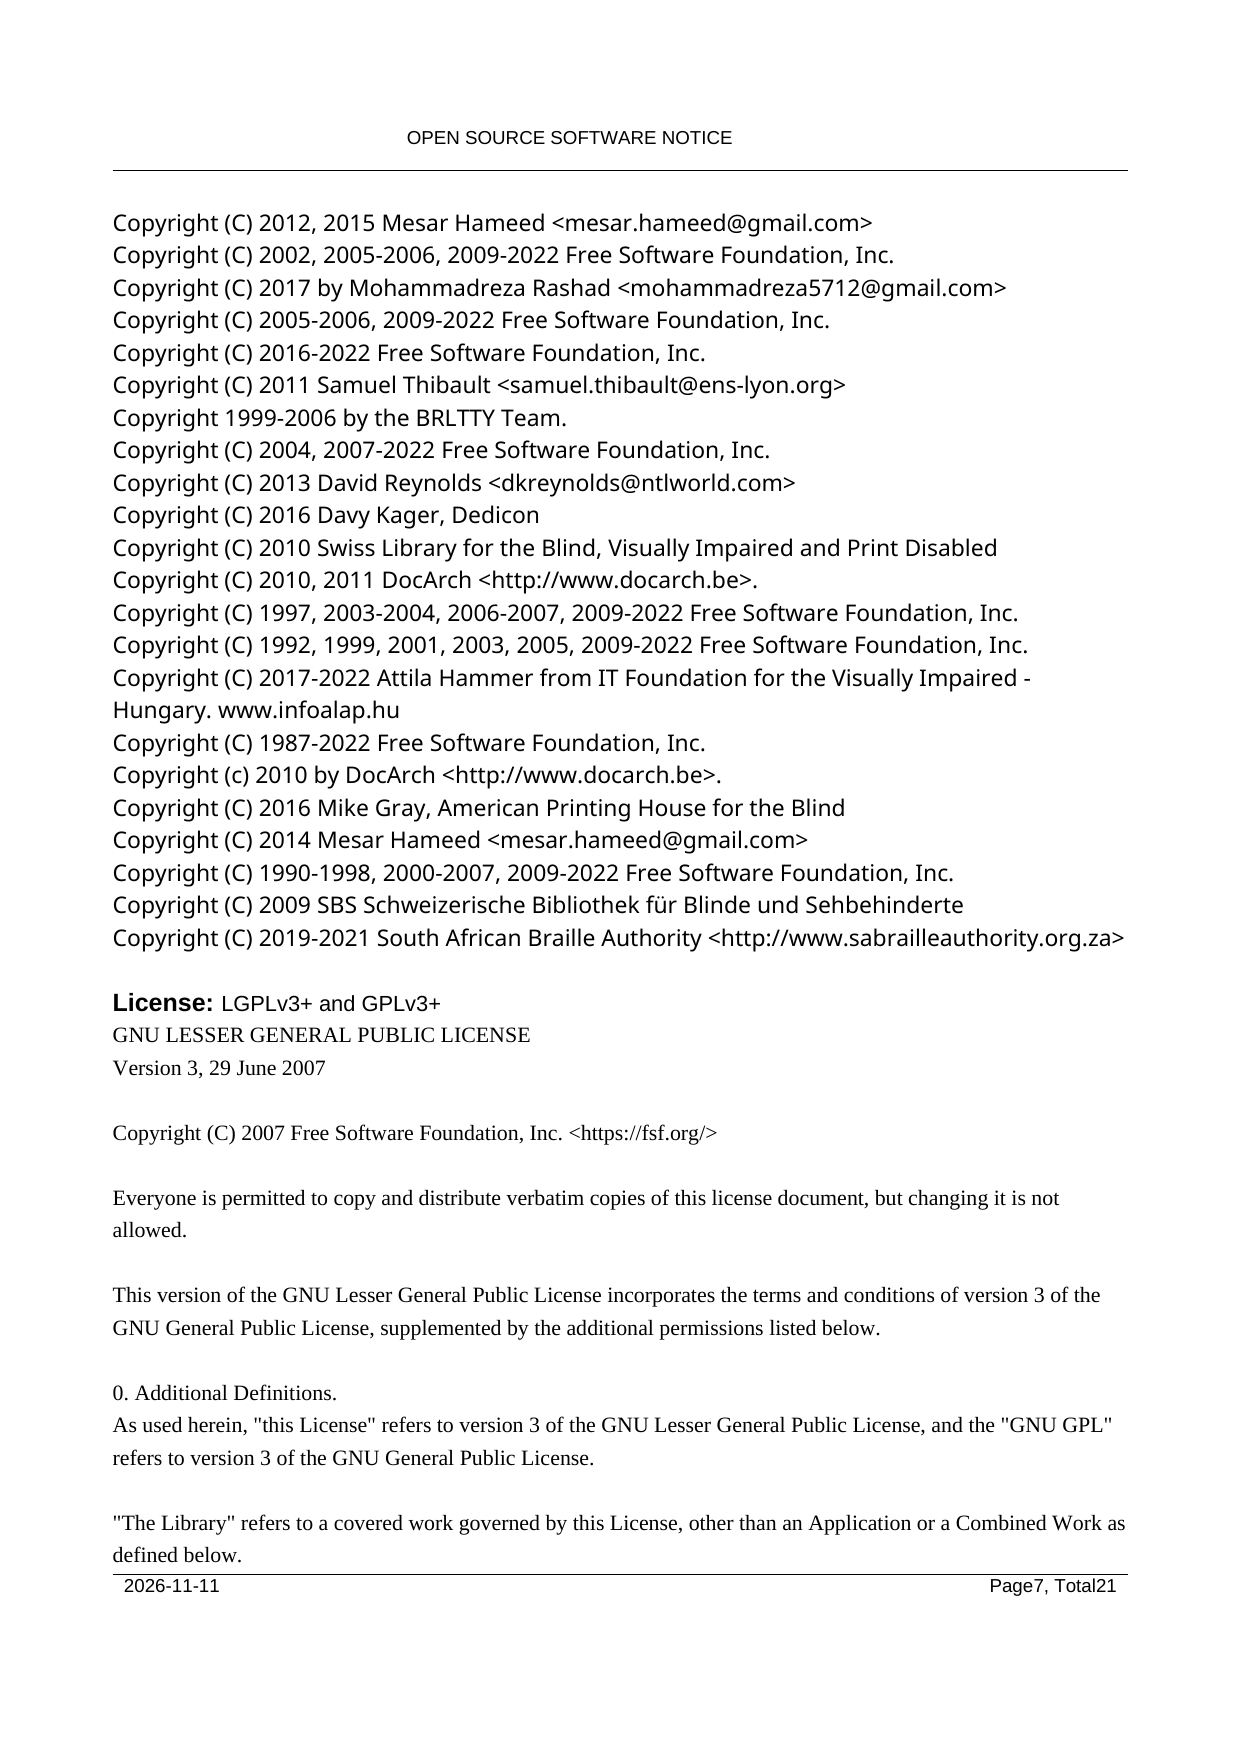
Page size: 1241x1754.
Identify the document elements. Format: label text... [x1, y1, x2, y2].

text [112, 206, 1128, 986]
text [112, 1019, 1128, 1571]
text License: LGPLv3+ and GPLv3+ [112, 986, 1128, 1019]
